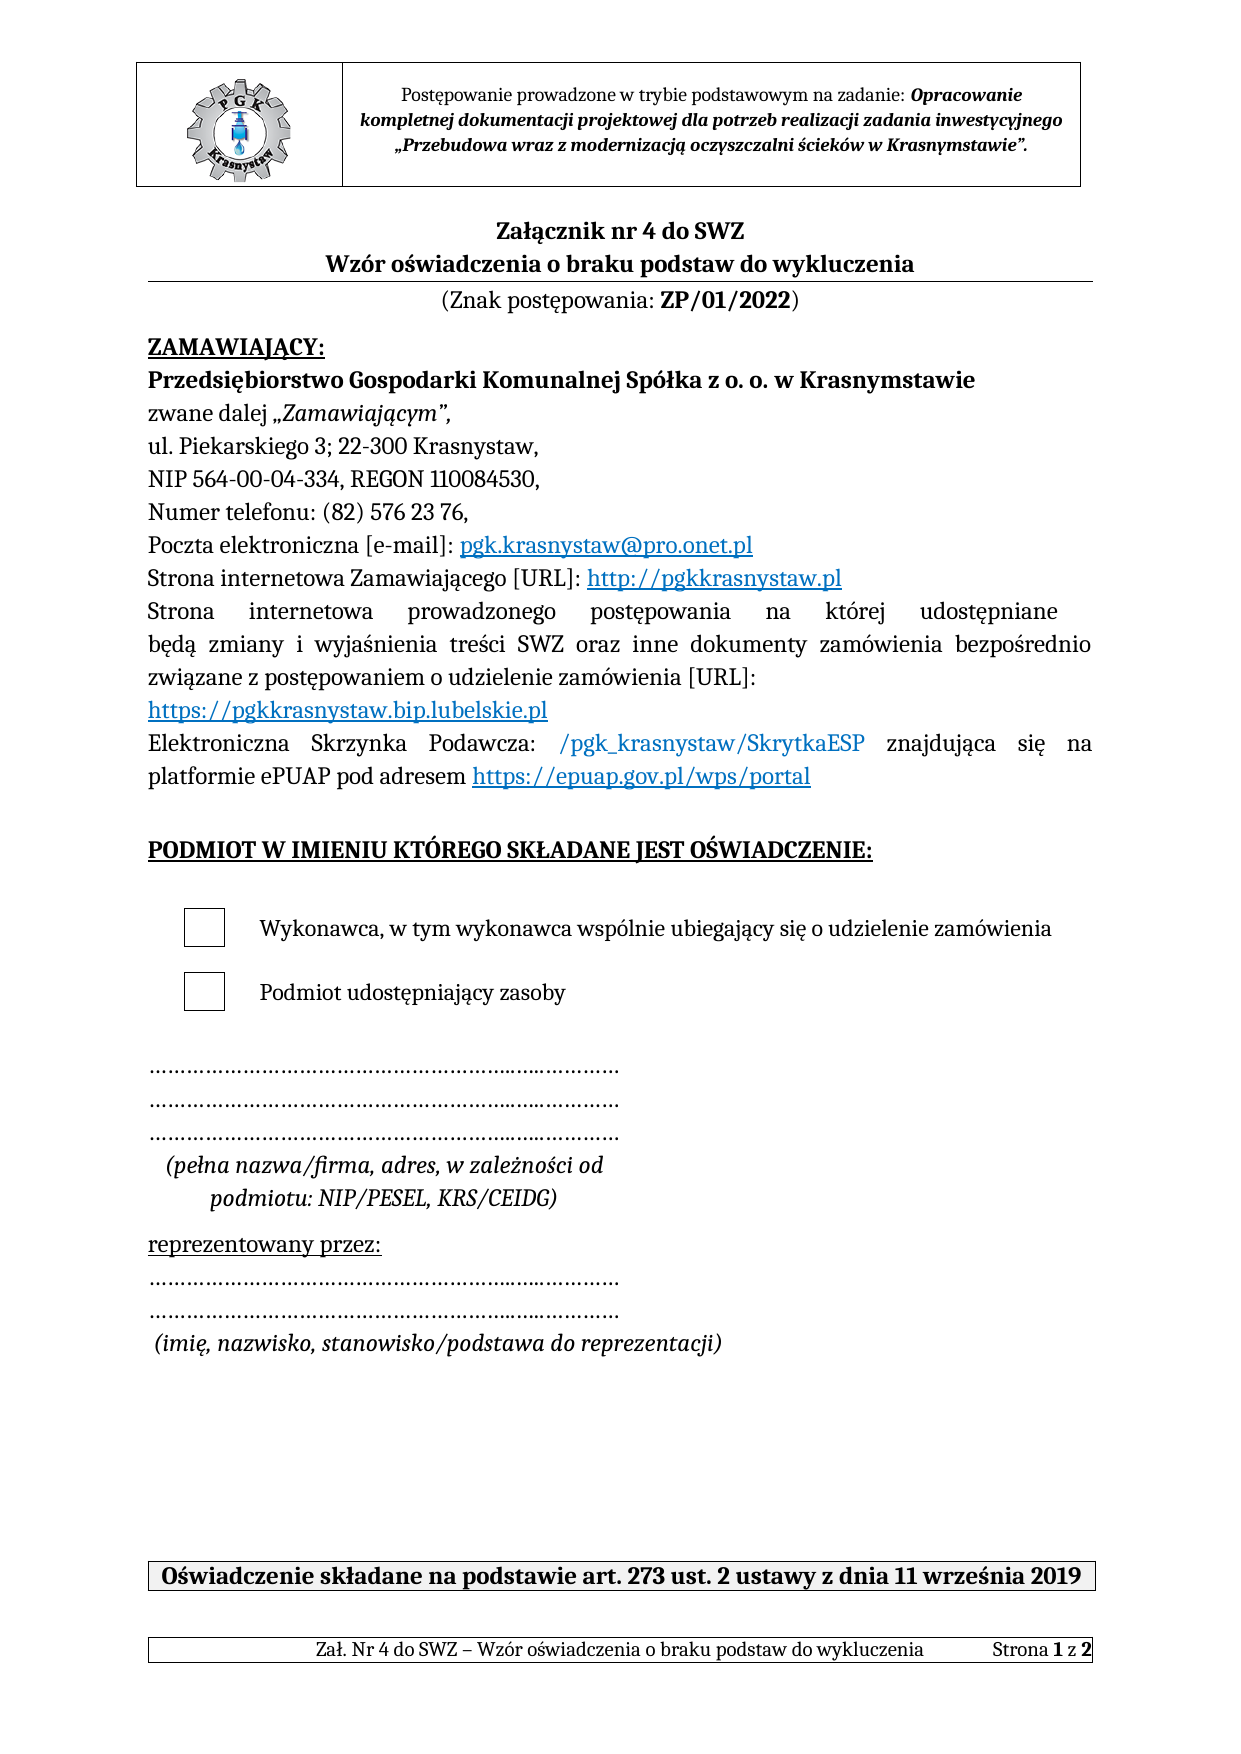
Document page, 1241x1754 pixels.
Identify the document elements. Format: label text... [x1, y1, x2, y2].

text …………………………………………………..…..………… [148, 1084, 651, 1113]
text zwane dalej „Zamawiającym”, [148, 399, 1093, 427]
text …………………………………………………..…..………… [148, 1051, 651, 1080]
list Wykonawca, w tym wykonawca wspólnie ubiegający się o udzielenie zamówienia [225, 915, 1093, 942]
text Strona internetowa prowadzonego postępowania na której udostępniane będą zmiany i wyjaśnienia treści SWZ oraz inne dokumenty zamówienia bezpośrednio związane z postępowaniem o udzielenie zamówienia [URL]: [148, 597, 1093, 692]
text ZAMAWIAJĄCY: [148, 333, 1093, 361]
text (pełna nazwa/firma, adres, w zależności od podmiotu: NIP/PESEL, KRS/CEIDG) [148, 1151, 621, 1212]
text …………………………………………………..…..………… [148, 1117, 651, 1146]
text ul. Piekarskiego 3; 22-300 Krasnystaw, [148, 432, 1093, 461]
text Przedsiębiorstwo Gospodarki Komunalnej Spółka z o. o. w Krasnymstawie [148, 366, 1093, 394]
text NIP 564-00-04-334, REGON 110084530, [148, 465, 1093, 493]
text Numer telefonu: (82) 576 23 76, [148, 498, 1093, 527]
list Podmiot udostępniający zasoby [225, 978, 1093, 1006]
text Elektroniczna Skrzynka Podawcza: /pgk_krasnystaw/SkrytkaESP znajdująca się na platformie ePUAP pod adresem https://epuap.gov.pl/wps/portal [148, 729, 1093, 791]
text (imię, nazwisko, stanowisko/podstawa do reprezentacji) [148, 1329, 1093, 1358]
text Strona internetowa Zamawiającego [URL]: http://pgkkrasnystaw.pl [148, 564, 1093, 593]
text PODMIOT W IMIENIU KTÓREGO SKŁADANE JEST OŚWIADCZENIE: [148, 836, 1093, 865]
text (Znak postępowania: ZP/01/2022) [148, 286, 1093, 315]
text …………………………………………………..…..………… [148, 1263, 651, 1292]
text …………………………………………………..…..………… [148, 1296, 651, 1325]
text Wzór oświadczenia o braku podstaw do wykluczenia [148, 250, 1093, 281]
text Załącznik nr 4 do SWZ [148, 217, 1093, 246]
text https://pgkkrasnystaw.bip.lubelskie.pl [148, 696, 1093, 725]
text Poczta elektroniczna [e-mail]: pgk.krasnystaw@pro.onet.pl [148, 531, 1093, 559]
picture [186, 78, 291, 183]
text reprezentowany przez: [148, 1230, 1093, 1259]
